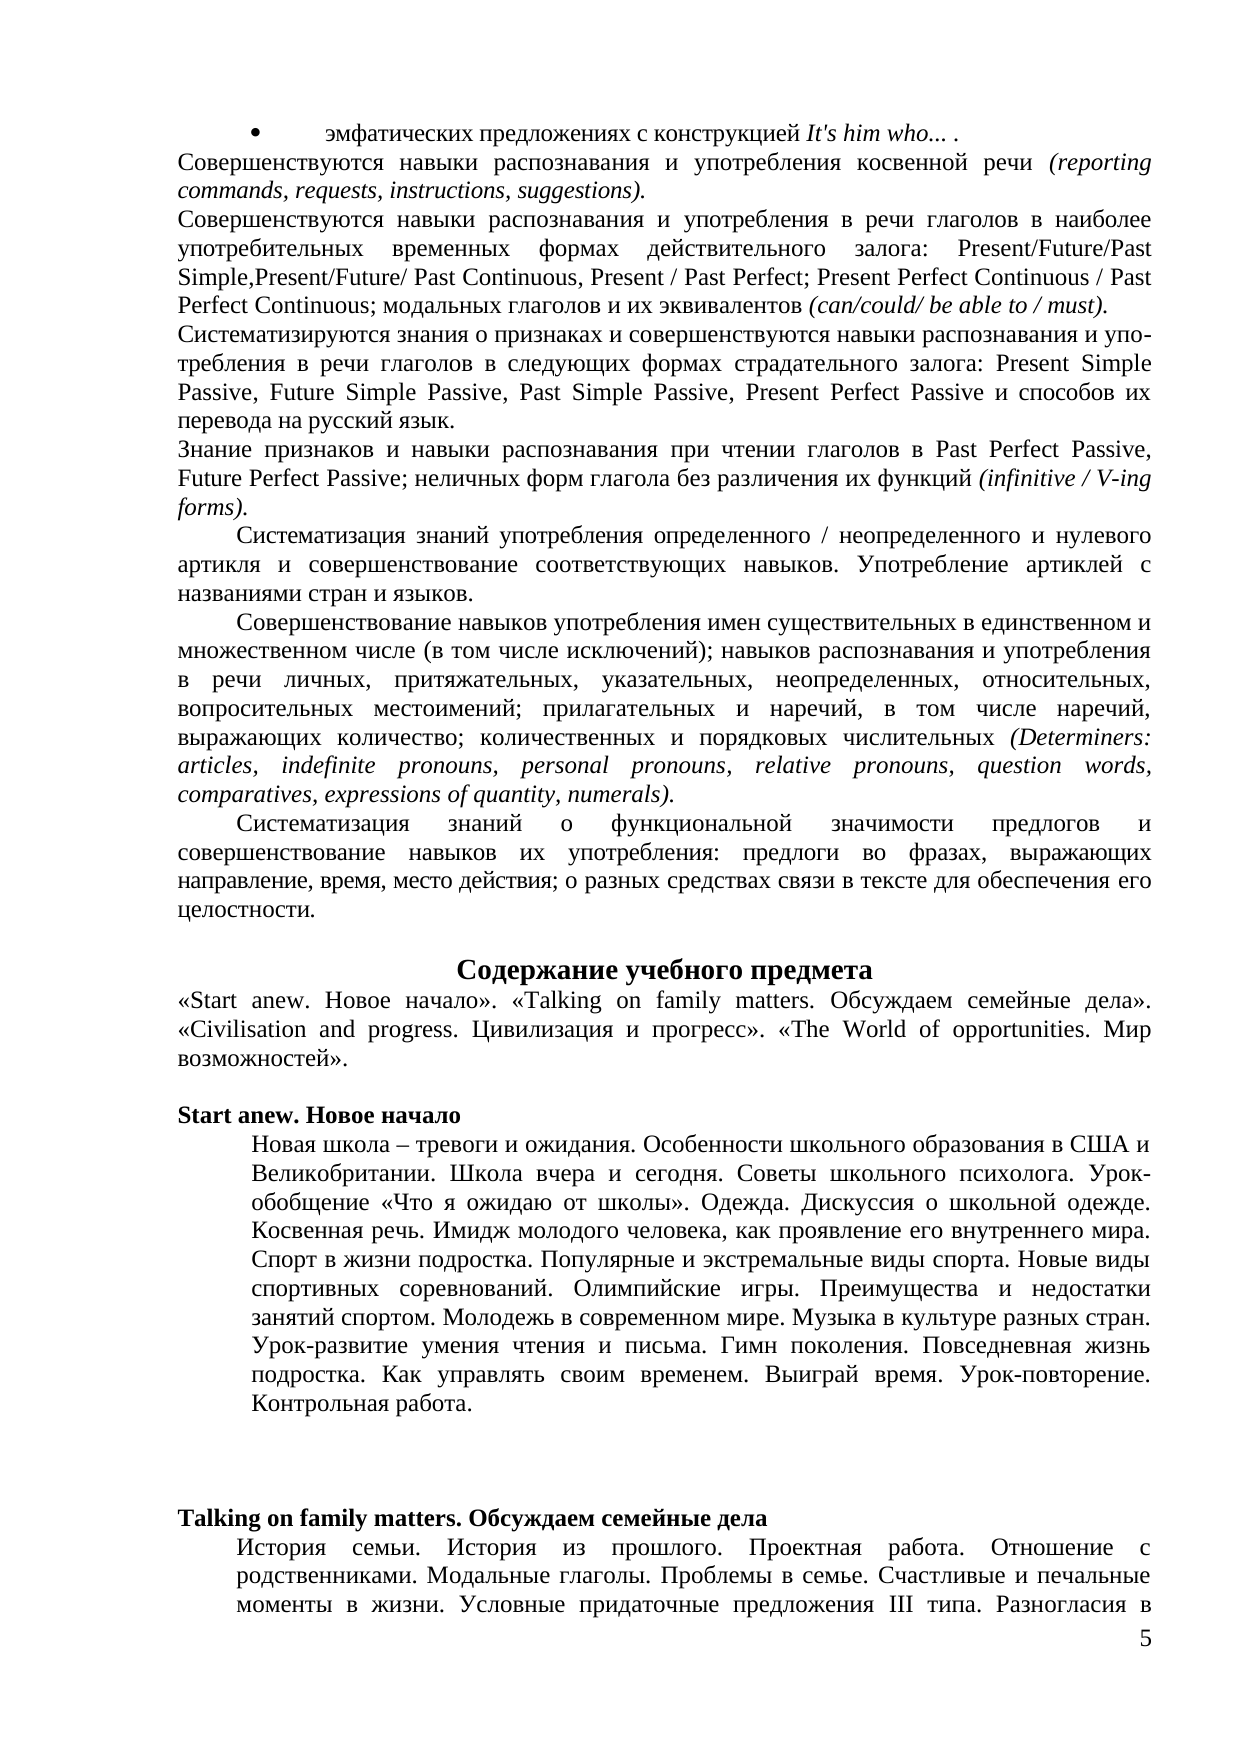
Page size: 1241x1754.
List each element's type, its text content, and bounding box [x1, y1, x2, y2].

text Совершенствуются навыки распознавания и употребления в речи глаголов в наиболее употребительных временных формах действительного залога: Present/Future/Past Simple,Present/Future/ Past Continuous, Present / Past Perfect; Present Perfect Continuous / Past Perfect Continuous; модальных глаголов и их эквивалентов (can/could/ be able to / must). [177, 204, 1152, 319]
text «Start anew. Новое начало». «Talking on family matters. Обсуждаем семейные дела». «Civilisation and progress. Цивилизация и прогресс». «The World of opportunities. Мир возможностей». [177, 985, 1152, 1072]
text Start anew. Новое начало [177, 1100, 1152, 1129]
text Talking on family matters. Обсуждаем семейные дела [177, 1503, 1152, 1532]
text Новая школа – тревоги и ожидания. Особенности школьного образования в США и Великобритании. Школа вчера и сегодня. Советы школьного психолога. Урок-обобщение «Что я ожидаю от школы». Одежда. Дискуссия о школьной одежде. Косвенная речь. Имидж молодого человека, как проявление его внутреннего мира. Спорт в жизни подростка. Популярные и экстремальные виды спорта. Новые виды спортивных соревнований. Олимпийские игры. Преимущества и недостатки занятий спортом. Молодежь в современном мире. Музыка в культуре разных стран. Урок-развитие умения чтения и письма. Гимн поколения. Повседневная жизнь подростка. Как управлять своим временем. Выиграй время. Урок-повторение. Контрольная работа. [251, 1129, 1152, 1417]
text Совершенствуются навыки распознавания и употребления косвенной речи (reporting commands, requests, instructions, suggestions). [177, 147, 1152, 204]
text Систематизируются знания о признаках и совершенствуются навыки распознавания и употребления в речи глаголов в следующих формах страдательного залога: Present Simple Passive, Future Simple Passive, Past Simple Passive, Present Perfect Passive и способов их перевода на русский язык. [177, 319, 1152, 434]
text Знание признаков и навыки распознавания при чтении глаголов в Past Perfect Passive, Future Perfect Passive; неличных форм глагола без различения их функций (infinitive / V-ing forms). [177, 434, 1152, 521]
subtitle Содержание учебного предмета [177, 952, 1152, 985]
text Систематизация знаний употребления определенного / неопределенного и нулевого артикля и совершенствование соответствующих навыков. Употребление артиклей с названиями стран и языков. [177, 521, 1152, 607]
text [236, 1532, 1152, 1618]
text Систематизация знаний о функциональной значимости предлогов и совершенствование навыков их употребления: предлоги во фразах, выражающих направление, время, место действия; о разных средствах связи в тексте для обеспечения его целостности. [177, 808, 1152, 923]
list эмфатических предложениях с конструкцией It's him who... . [177, 118, 1152, 147]
text Совершенствование навыков употребления имен существительных в единственном и множественном числе (в том числе исключений); навыков распознавания и употребления в речи личных, притяжательных, указательных, неопределенных, относительных, вопросительных местоимений; прилагательных и наречий, в том числе наречий, выражающих количество; количественных и порядковых числительных (Determiners: articles, indefinite pronouns, personal pronouns, relative pronouns, question words, comparatives, expressions of quantity, numerals). [177, 607, 1152, 808]
